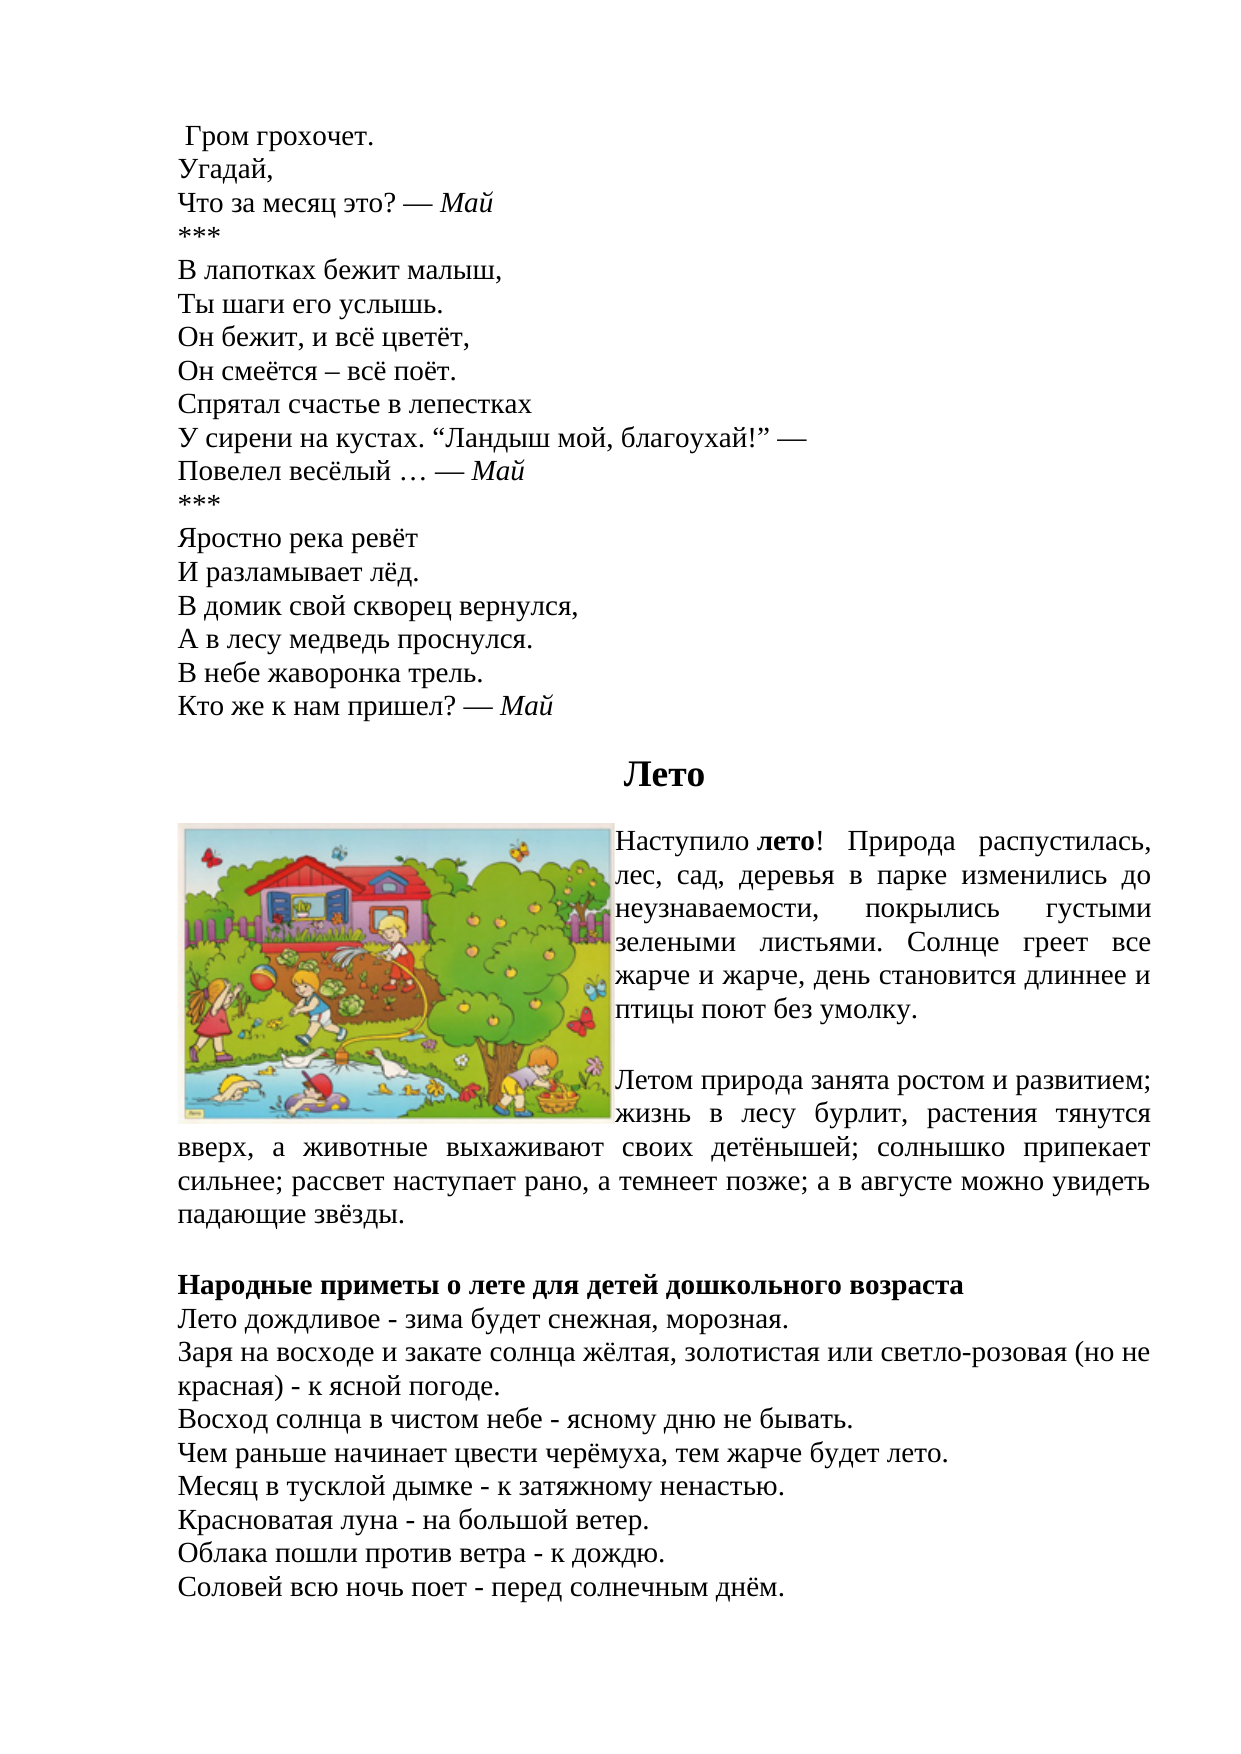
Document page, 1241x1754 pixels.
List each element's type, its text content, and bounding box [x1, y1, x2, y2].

text Восход солнца в чистом небе - ясному дню не бывать. [177, 1401, 1152, 1435]
picture [177, 823, 615, 1124]
text Ты шаги его услышь. [177, 286, 1152, 319]
text Кто же к нам пришел? — Май [177, 688, 1152, 722]
text А в лесу медведь проснулся. [177, 621, 1152, 655]
text В небе жаворонка трель. [177, 655, 1152, 688]
text Гром грохочет. [177, 118, 1152, 152]
text Народные приметы о лете для детей дошкольного возраста [177, 1267, 1152, 1301]
text Лето дождливое - зима будет снежная, морозная. [177, 1301, 1152, 1334]
text Заря на восходе и закате солнца жёлтая, золотистая или светло-розовая (но не красная) - к ясной погоде. [177, 1334, 1152, 1401]
text В домик свой скворец вернулся, [177, 588, 1152, 621]
text Облака пошли против ветра - к дождю. [177, 1536, 1152, 1569]
text Чем раньше начинает цвести черёмуха, тем жарче будет лето. [177, 1435, 1152, 1468]
text Угадай, [177, 152, 1152, 185]
subtitle Лето [177, 751, 1152, 794]
text Соловей всю ночь поет - перед солнечным днём. [177, 1569, 1152, 1603]
text Он смеётся – всё поёт. [177, 353, 1152, 386]
text Яростно река ревёт [177, 521, 1152, 554]
text *** [177, 219, 1152, 252]
text Он бежит, и всё цветёт, [177, 319, 1152, 353]
text В лапотках бежит малыш, [177, 252, 1152, 286]
text *** [177, 487, 1152, 521]
text Наступило лето! Природа распустилась, лес, сад, деревья в парке изменились до неузнаваемости, покрылись густыми зелеными листьями. Солнце греет все жарче и жарче, день становится длиннее и птицы поют без умолку. [615, 823, 1152, 1024]
text Красноватая луна - на большой ветер. [177, 1502, 1152, 1536]
text У сирени на кустах. “Ландыш мой, благоухай!” — [177, 420, 1152, 453]
text Спрятал счастье в лепестках [177, 386, 1152, 420]
text Месяц в тусклой дымке - к затяжному ненастью. [177, 1468, 1152, 1502]
text Летом природа занята ростом и развитием; жизнь в лесу бурлит, растения тянутся вверх, а животные выхаживают своих детёнышей; солнышко припекает сильнее; рассвет наступает рано, а темнеет позже; а в августе можно увидеть падающие звёзды. [177, 1062, 1152, 1230]
text Что за месяц это? — Май [177, 185, 1152, 219]
text И разламывает лёд. [177, 554, 1152, 588]
text Повелел весёлый … — Май [177, 453, 1152, 487]
